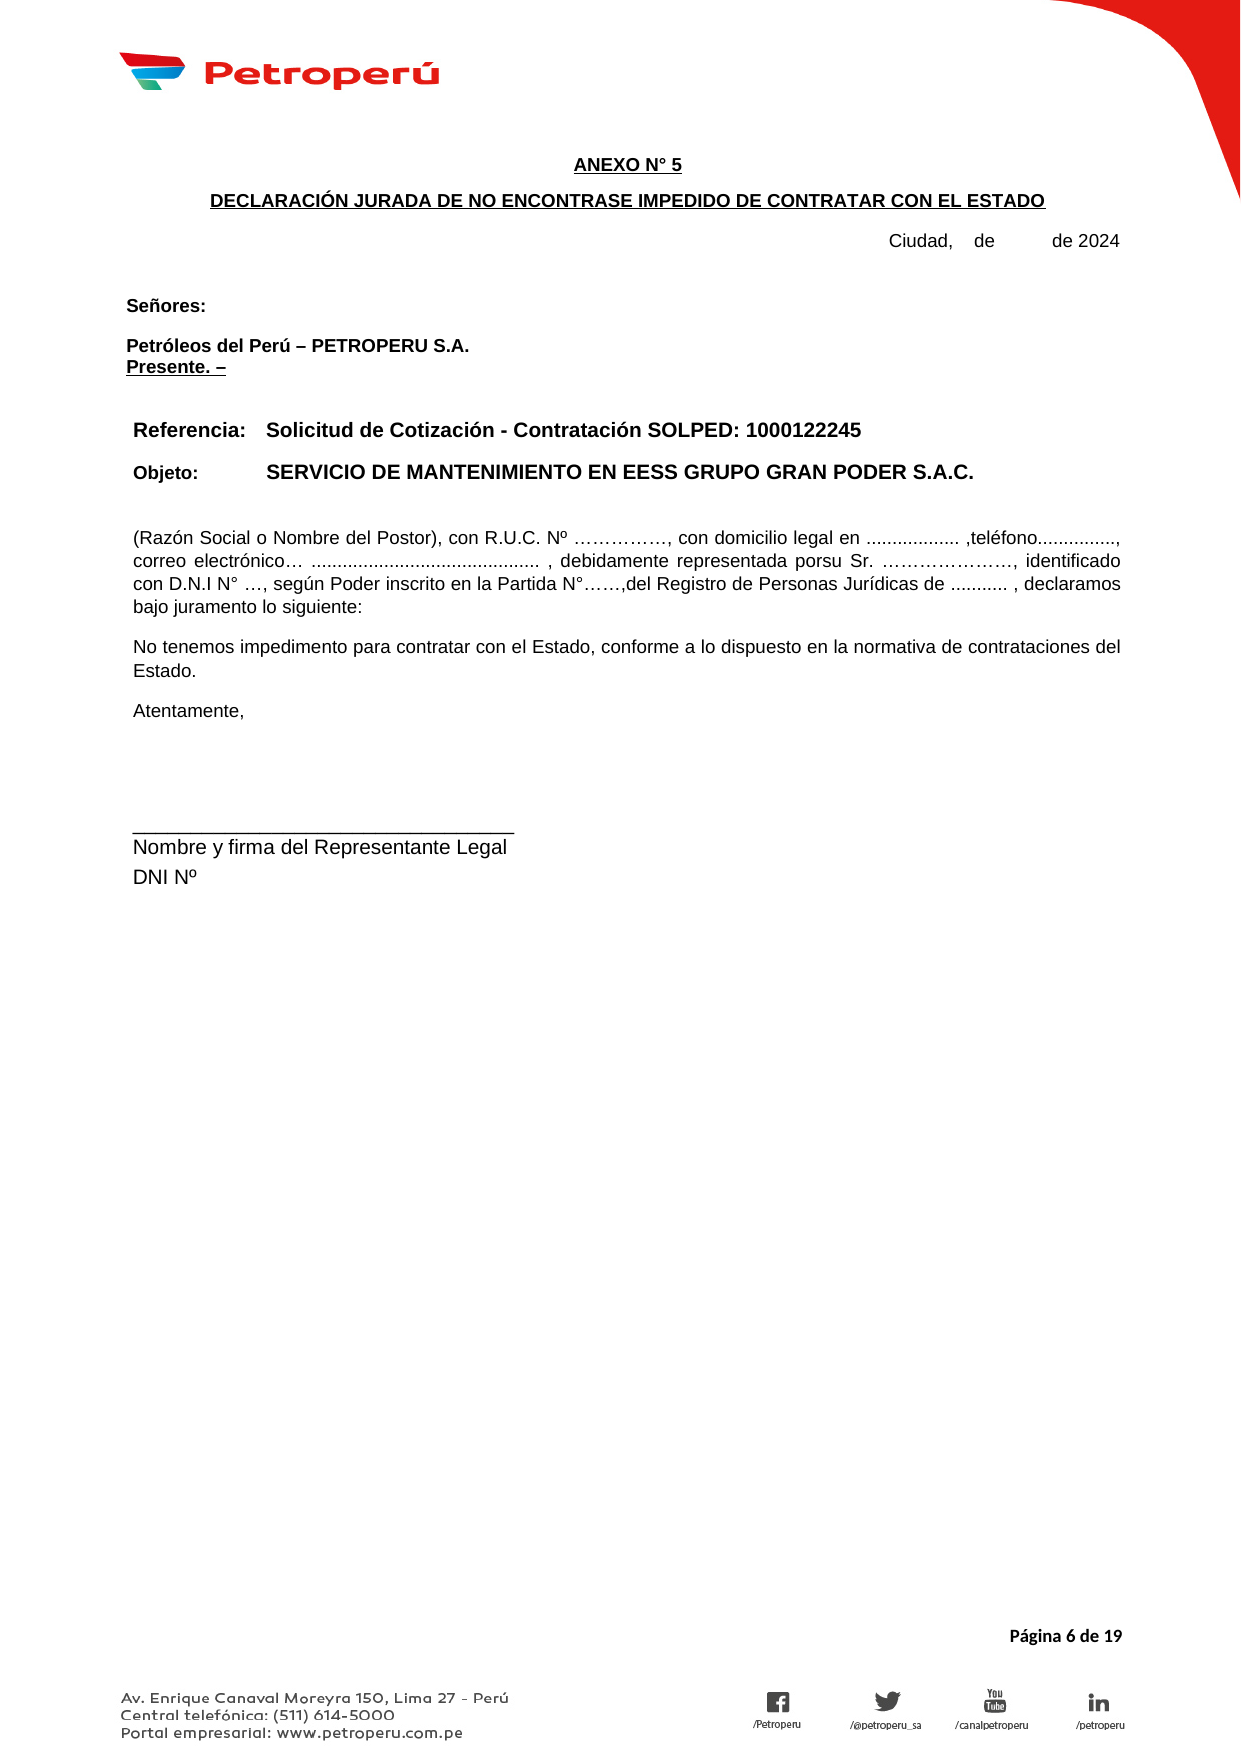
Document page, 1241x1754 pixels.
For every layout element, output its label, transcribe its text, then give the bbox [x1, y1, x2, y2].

text (Razón Social o Nombre del Postor), con R.U.C. Nº ……………, con domicilio legal en .................. ,teléfono..............., correo electrónico… ............................................ , debidamente representada porsu Sr. …………………, identificado con D.N.I N° …, según Poder inscrito en la Partida N°……,del Registro de Personas Jurídicas de ........... , declaramos bajo juramento lo siguiente: [133, 527, 1122, 618]
text Presente. – [126, 356, 1120, 378]
text No tenemos impedimento para contratar con el Estado, conforme a lo dispuesto en la normativa de contrataciones del Estado. [133, 636, 1122, 681]
text Petróleos del Perú – PETROPERU S.A. [126, 335, 1120, 356]
text DECLARACIÓN JURADA DE NO ENCONTRASE IMPEDIDO DE CONTRATAR CON EL ESTADO [133, 190, 1122, 211]
text ANEXO N° 5 [133, 154, 1122, 176]
text Referencia: Solicitud de Cotización - Contratación SOLPED: 1000122245 [133, 418, 1122, 442]
text Ciudad, de de 2024 [724, 229, 1120, 251]
text Atentamente, [133, 699, 1122, 721]
text Objeto: SERVICIO DE MANTENIMIENTO EN EESS GRUPO GRAN PODER S.A.C. [133, 460, 1122, 484]
picture [2, 1680, 1241, 1754]
picture [1, 0, 1241, 209]
text Señores: [126, 295, 1120, 316]
